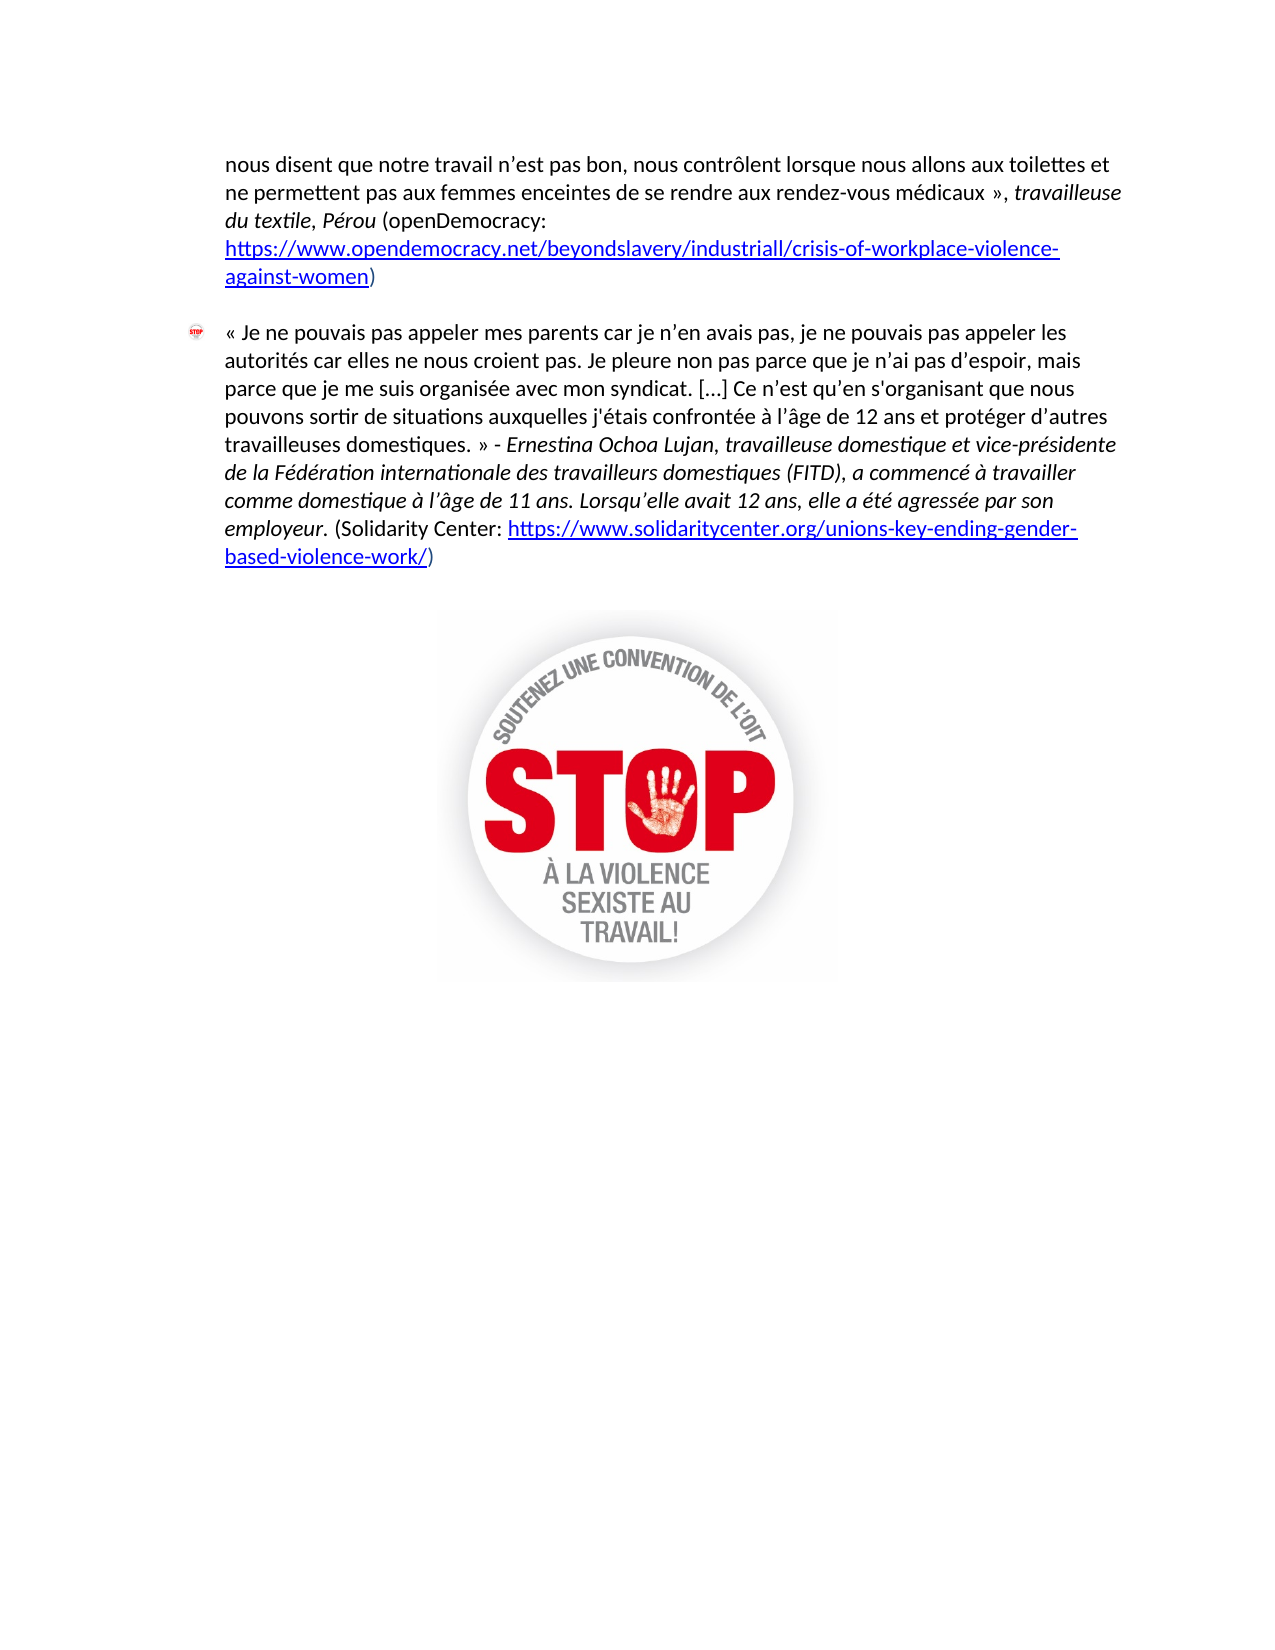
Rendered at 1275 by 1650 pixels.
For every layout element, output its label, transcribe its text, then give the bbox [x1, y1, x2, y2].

picture [188, 323, 205, 341]
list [225, 150, 1125, 290]
picture [437, 610, 838, 982]
list « Je ne pouvais pas appeler mes parents car je n’en avais pas, je ne pouvais pas appeler les autorités car elles ne nous croient pas. Je pleure non pas parce que je n’ai pas d’espoir, mais parce que je me suis organisée avec mon syndicat. […] Ce n’est qu’en s'organisant que nous pouvons sortir de situations auxquelles j'étais confrontée à l’âge de 12 ans et protéger d’autres travailleuses domestiques. » - Ernestina Ochoa Lujan, travailleuse domestique et vice-présidente de la Fédération internationale des travailleurs domestiques (FITD), a commencé à travailler comme domestique à l’âge de 11 ans. Lorsqu’elle avait 12 ans, elle a été agressée par son employeur. (Solidarity Center: https://www.solidaritycenter.org/unions-key-ending-gender-based-violence-work/) [187, 318, 1125, 570]
